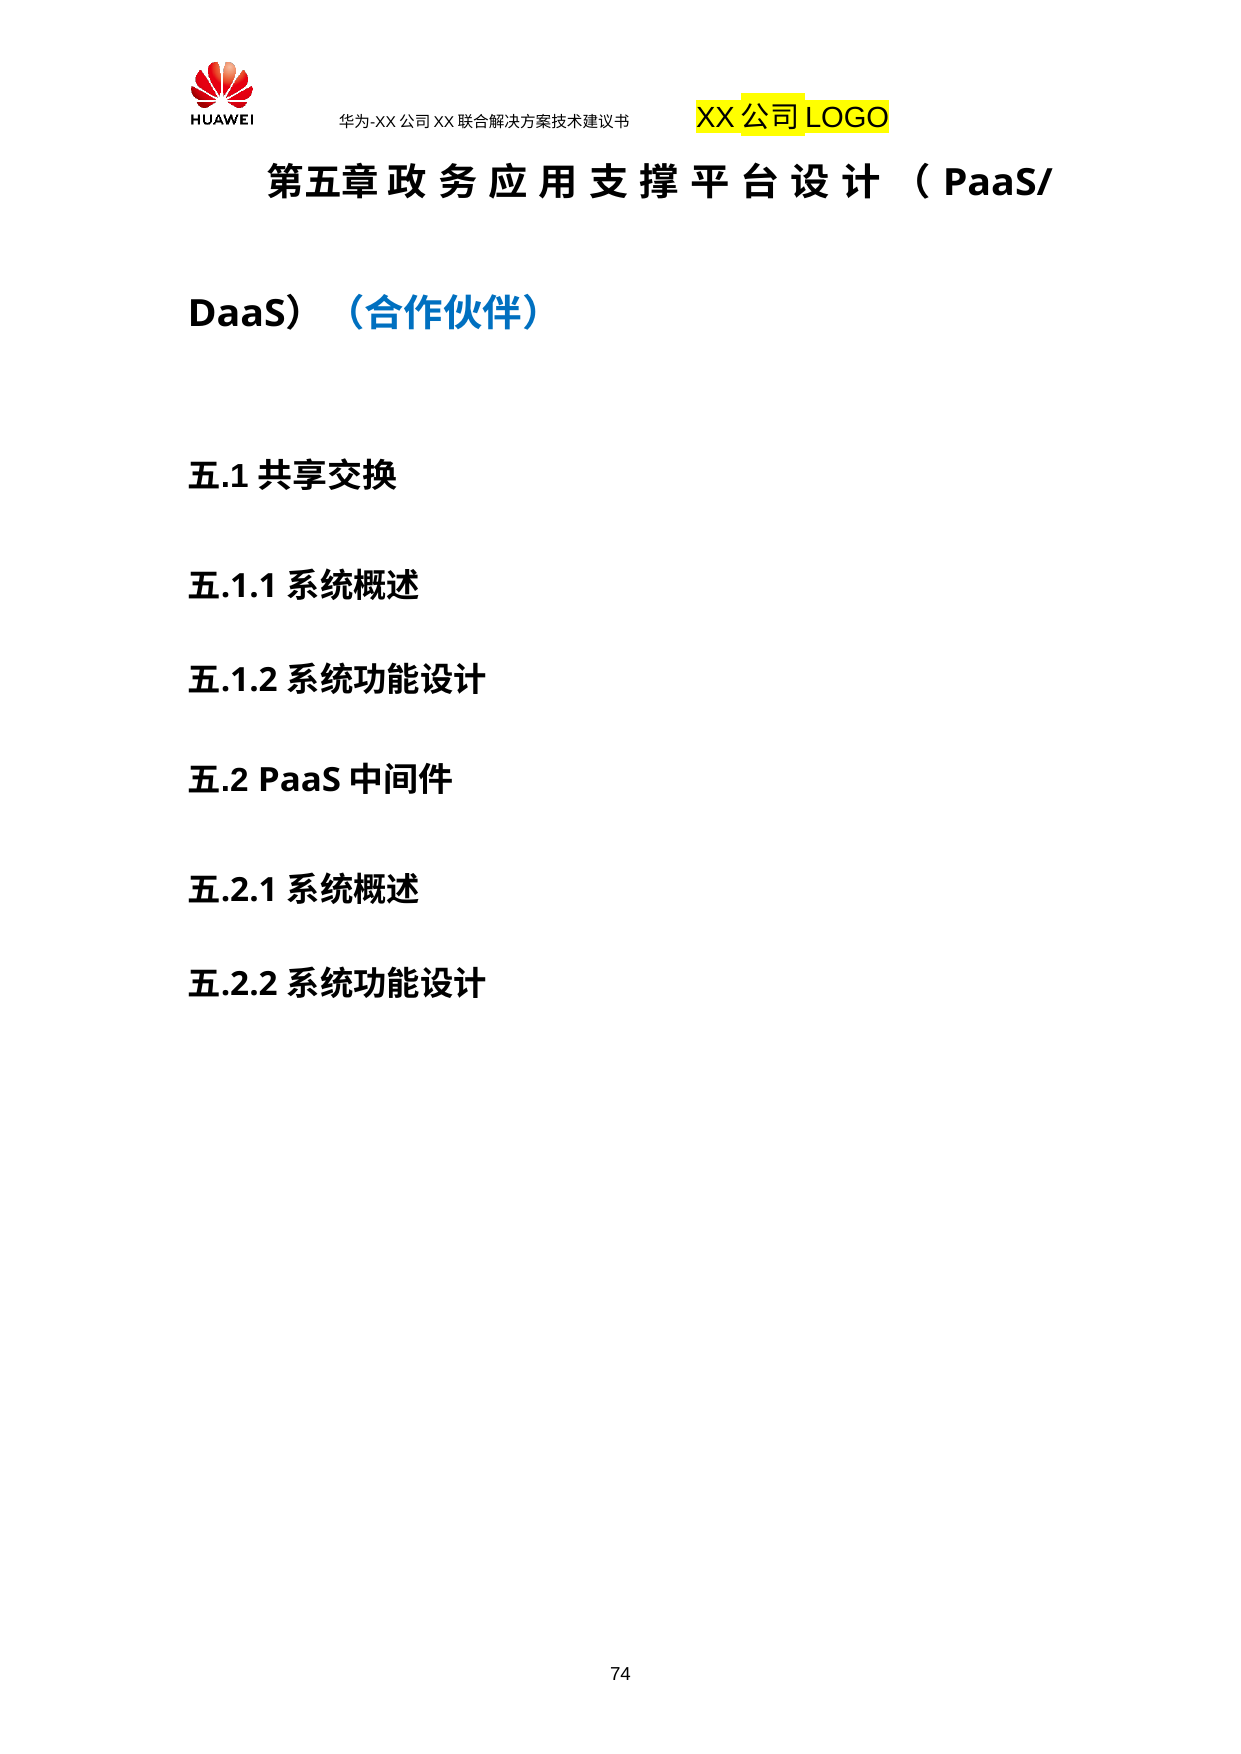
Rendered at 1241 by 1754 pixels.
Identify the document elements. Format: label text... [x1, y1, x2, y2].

list 政务应用支撑平台设计（PaaS/DaaS）（合作伙伴） [187, 152, 1053, 338]
subtitle 系统概述 [187, 559, 1053, 608]
subtitle 系统功能设计 [187, 653, 1053, 701]
subtitle 系统概述 [187, 863, 1053, 912]
subtitle 系统功能设计 [187, 957, 1053, 1005]
picture [187, 59, 256, 127]
subtitle PaaS中间件 [187, 752, 1053, 801]
subtitle 共享交换 [187, 449, 1053, 497]
